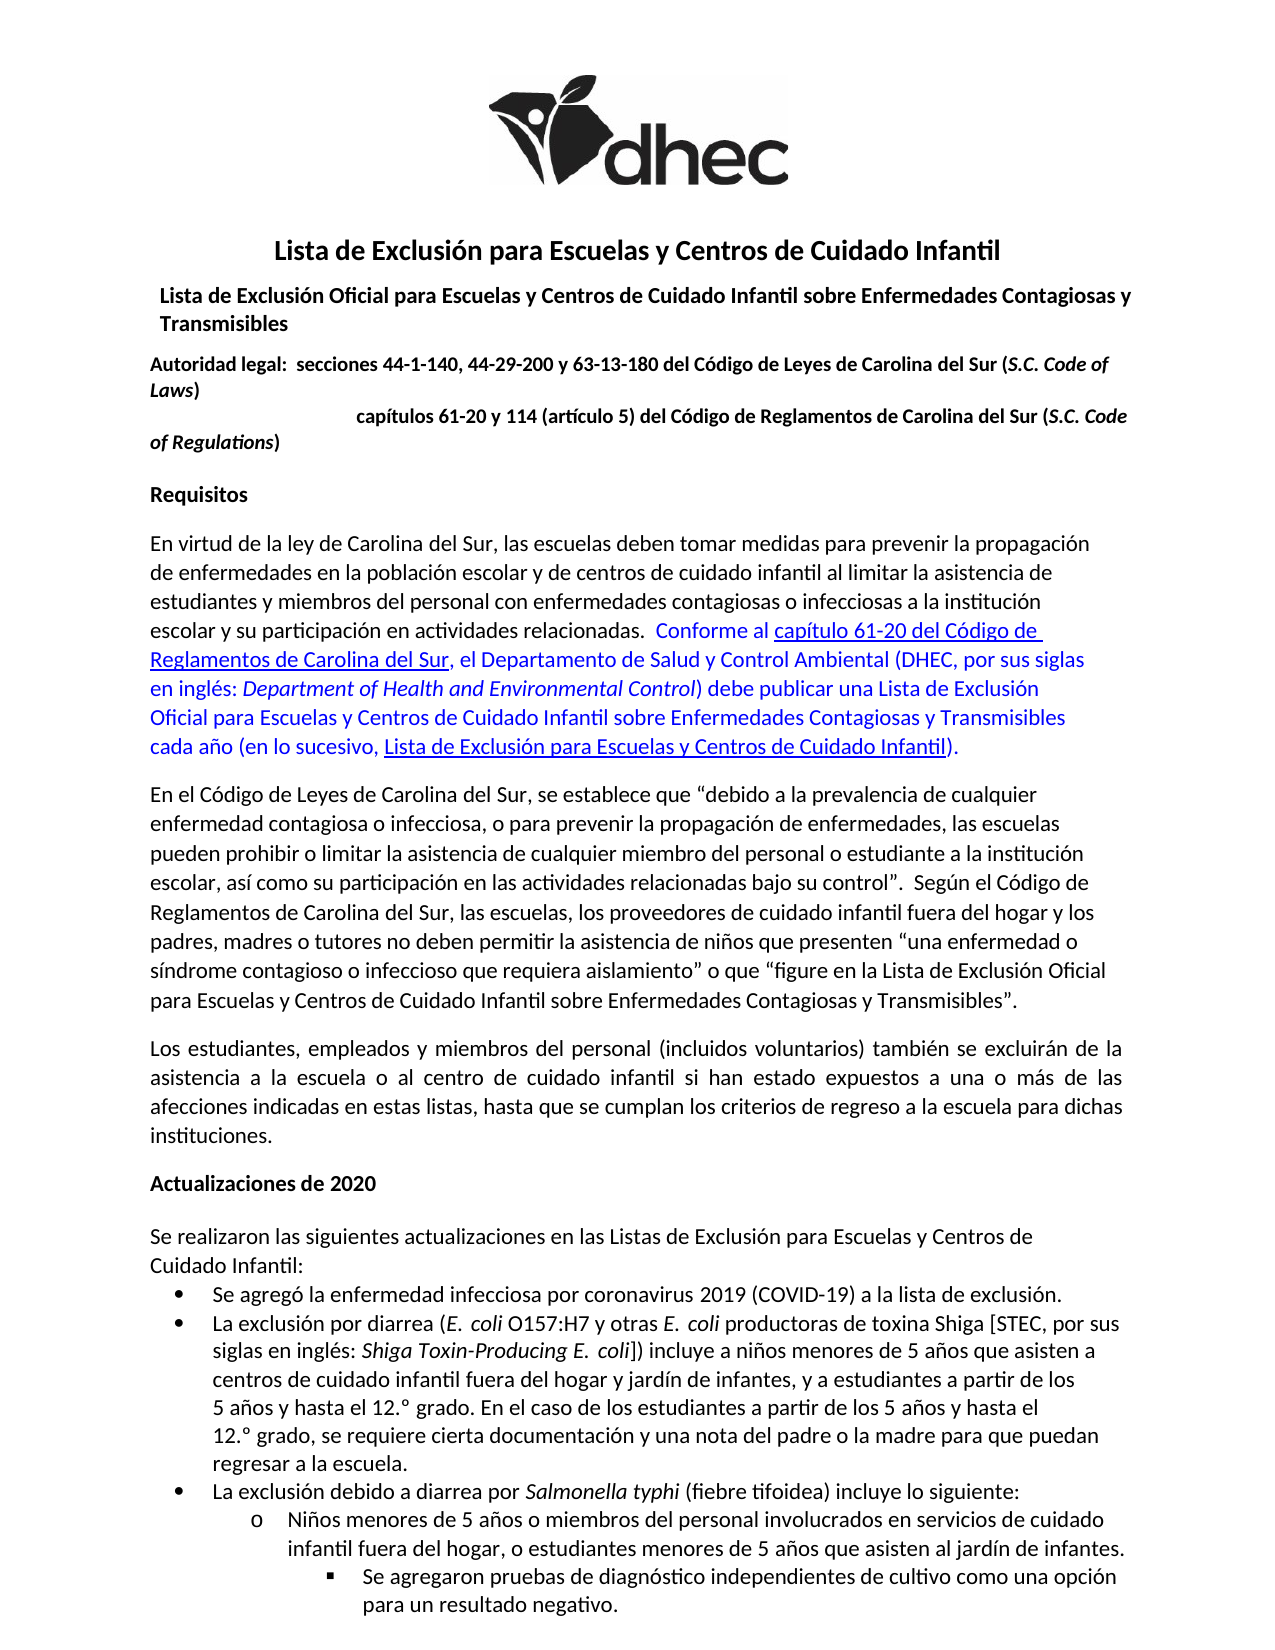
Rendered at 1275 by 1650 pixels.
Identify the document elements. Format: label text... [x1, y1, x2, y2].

subtitle Requisitos [150, 480, 1135, 508]
text Autoridad legal: secciones 44-1-140, 44-29-200 y 63-13-180 del Código de Leyes de Carolina del Sur (S.C. Code of Laws) [150, 351, 1135, 402]
list Se agregaron pruebas de diagnóstico independientes de cultivo como una opción para un resultado negativo. [325, 1562, 1135, 1618]
text capítulos 61-20 y 114 (artículo 5) del Código de Reglamentos de Carolina del Sur (S.C. Code of Regulations) [150, 403, 1135, 454]
list La exclusión debido a diarrea por Salmonella typhi (fiebre tifoidea) incluye lo siguiente: [175, 1477, 1135, 1505]
list La exclusión por diarrea (E. coli O157:H7 y otras E. coli productoras de toxina Shiga [STEC, por sus siglas en inglés: Shiga Toxin-Producing E. coli]) incluye a niños menores de 5 años que asisten a centros de cuidado infantil fuera del hogar y jardín de infantes, y a estudiantes a partir de los 5 años y hasta el 12.º grado. En el caso de los estudiantes a partir de los 5 años y hasta el 12.º grado, se requiere cierta documentación y una nota del padre o la madre para que puedan regresar a la escuela. [175, 1309, 1135, 1477]
text Se realizaron las siguientes actualizaciones en las Listas de Exclusión para Escuelas y Centros de Cuidado Infantil: [150, 1222, 1035, 1279]
subtitle Actualizaciones de 2020 [150, 1169, 1135, 1197]
text Lista de Exclusión para Escuelas y Centros de Cuidado Infantil [139, 232, 1135, 267]
text En virtud de la ley de Carolina del Sur, las escuelas deben tomar medidas para prevenir la propagación de enfermedades en la población escolar y de centros de cuidado infantil al limitar la asistencia de estudiantes y miembros del personal con enfermedades contagiosas o infecciosas a la institución escolar y su participación en actividades relacionadas. Conforme al capítulo 61-20 del Código de Reglamentos de Carolina del Sur, el Departamento de Salud y Control Ambiental (DHEC, por sus siglas en inglés: Department of Health and Environmental Control) debe publicar una Lista de Exclusión Oficial para Escuelas y Centros de Cuidado Infantil sobre Enfermedades Contagiosas y Transmisibles cada año (en lo sucesivo, Lista de Exclusión para Escuelas y Centros de Cuidado Infantil). [150, 529, 1094, 760]
list Niños menores de 5 años o miembros del personal involucrados en servicios de cuidado infantil fuera del hogar, o estudiantes menores de 5 años que asisten al jardín de infantes. [250, 1505, 1135, 1562]
text En el Código de Leyes de Carolina del Sur, se establece que “debido a la prevalencia de cualquier enfermedad contagiosa o infecciosa, o para prevenir la propagación de enfermedades, las escuelas pueden prohibir o limitar la asistencia de cualquier miembro del personal o estudiante a la institución escolar, así como su participación en las actividades relacionadas bajo su control”. Según el Código de Reglamentos de Carolina del Sur, las escuelas, los proveedores de cuidado infantil fuera del hogar y los padres, madres o tutores no deben permitir la asistencia de niños que presenten “una enfermedad o síndrome contagioso o infeccioso que requiera aislamiento” o que “figure en la Lista de Exclusión Oficial para Escuelas y Centros de Cuidado Infantil sobre Enfermedades Contagiosas y Transmisibles”. [150, 780, 1117, 1014]
subtitle Lista de Exclusión Oficial para Escuelas y Centros de Cuidado Infantil sobre Enfermedades Contagiosas y Transmisibles [159, 281, 1135, 337]
list Se agregó la enfermedad infecciosa por coronavirus 2019 (COVID-19) a la lista de exclusión. [175, 1281, 1135, 1309]
text Los estudiantes, empleados y miembros del personal (incluidos voluntarios) también se excluirán de la asistencia a la escuela o al centro de cuidado infantil si han estado expuestos a una o más de las afecciones indicadas en estas listas, hasta que se cumplan los criterios de regreso a la escuela para dichas instituciones. [150, 1034, 1123, 1149]
picture [489, 75, 789, 185]
